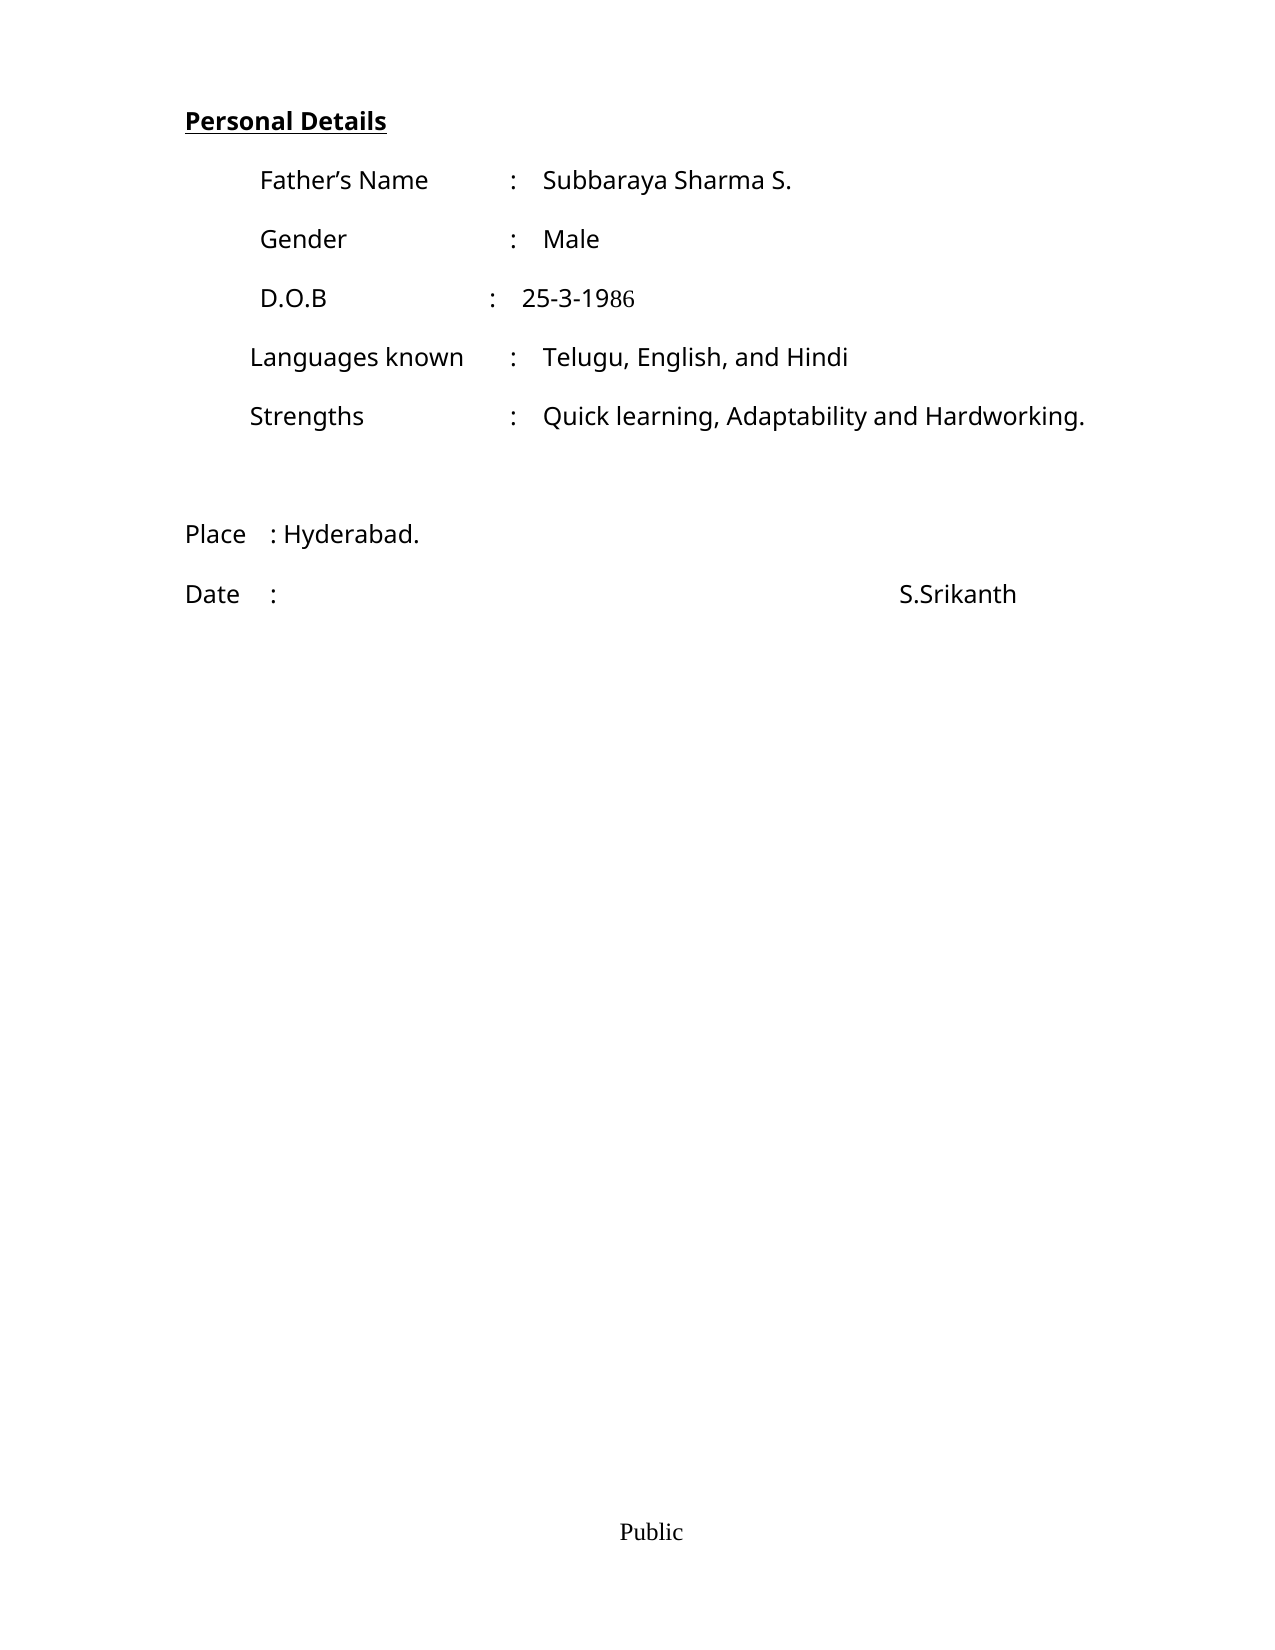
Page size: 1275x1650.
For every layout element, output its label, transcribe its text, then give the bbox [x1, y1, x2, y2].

text Strengths : Quick learning, Adaptability and Hardworking. [185, 399, 1117, 433]
text Father’s Name : Subbaraya Sharma S. [259, 163, 1117, 197]
text Date : S.Srikanth [184, 576, 1117, 610]
text Languages known : Telugu, English, and Hindi [185, 340, 1117, 374]
subtitle Personal Details [184, 104, 1117, 138]
text D.O.B : 25-3-1986 [259, 281, 1117, 315]
text Gender : Male [259, 222, 1117, 256]
text Place : Hyderabad. [184, 517, 1117, 551]
